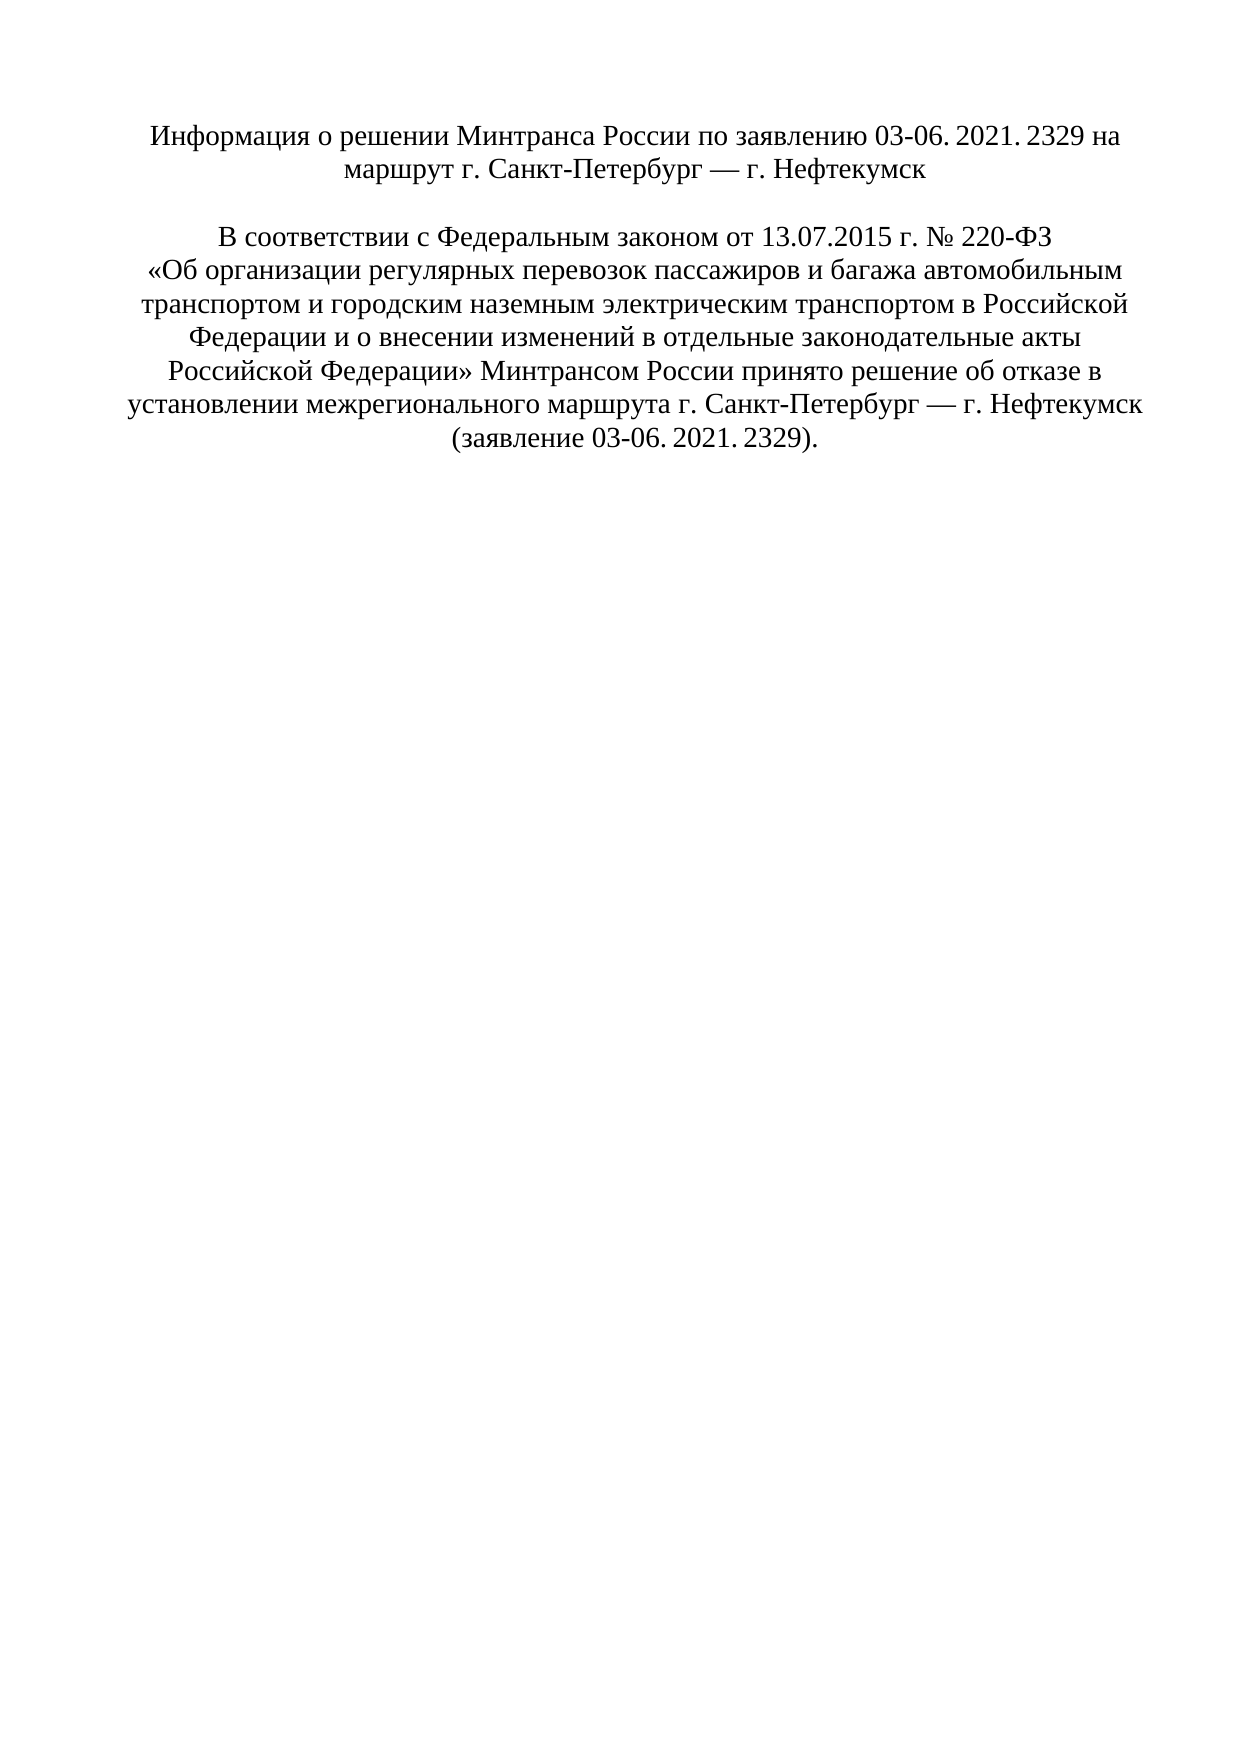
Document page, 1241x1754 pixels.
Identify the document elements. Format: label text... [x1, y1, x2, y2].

text В соответствии с Федеральным законом от 13.07.2015 г. № 220-ФЗ «Об организации регулярных перевозок пассажиров и багажа автомобильным транспортом и городским наземным электрическим транспортом в Российской Федерации и о внесении изменений в отдельные законодательные акты Российской Федерации» Минтрансом России принято решение об отказе в установлении межрегионального маршрута г. Санкт-Петербург — г. Нефтекумск (заявление 03-06. 2021. 2329). [118, 219, 1152, 453]
text Информация о решении Минтранса России по заявлению 03-06. 2021. 2329 на маршрут г. Санкт-Петербург — г. Нефтекумск [118, 118, 1152, 185]
